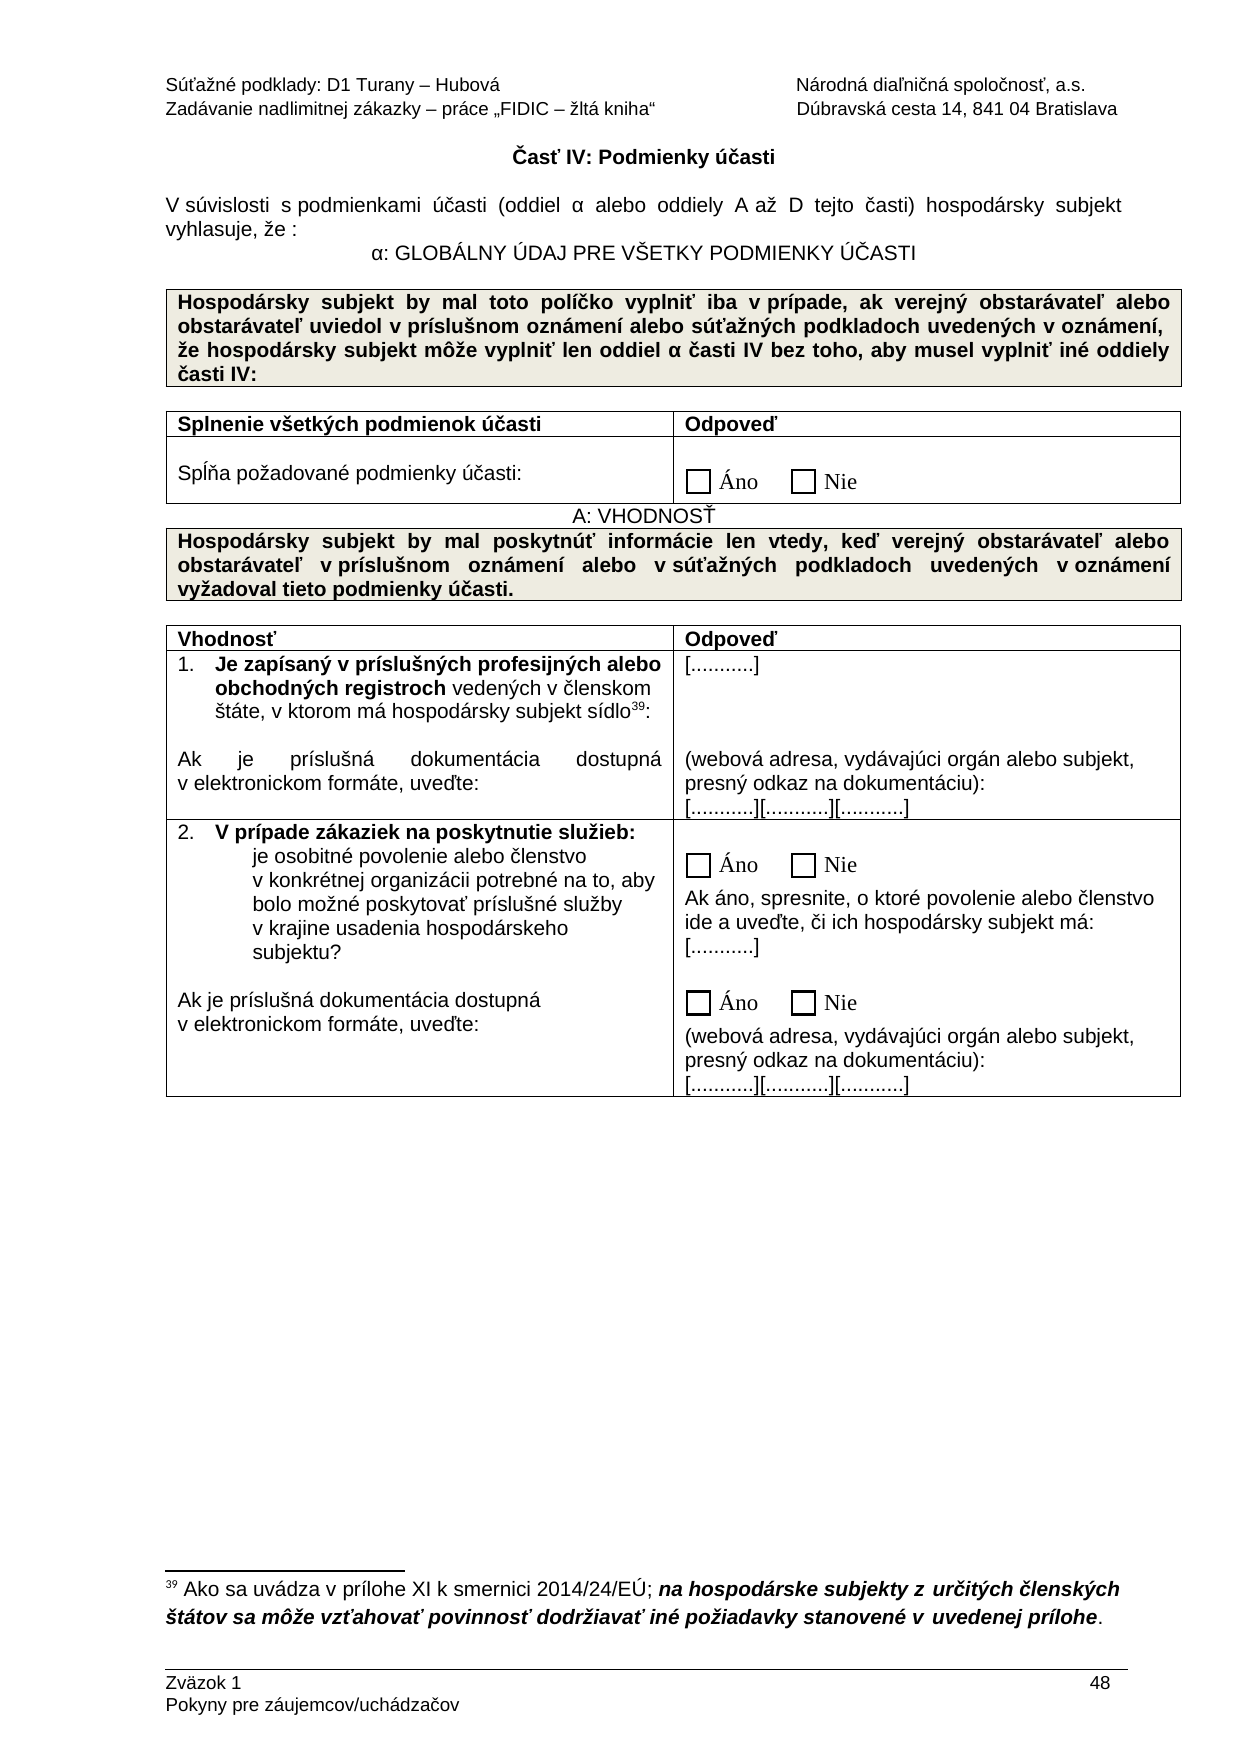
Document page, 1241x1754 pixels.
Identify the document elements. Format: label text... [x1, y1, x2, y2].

table_cell [674, 437, 1180, 502]
table_cell Ak áno, spresnite, o ktoré povolenie alebo členstvo ide a uveďte, či ich hospodársky subjekt má: [...........] (webová adresa, vydávajúci orgán alebo subjekt, presný odkaz na dokumentáciu): [...........][...........][...........] [674, 820, 1180, 1096]
table_cell Je zapísaný v príslušných profesijných alebo obchodných registroch vedených v členskom štáte, v ktorom má hospodársky subjekt sídlo: Ak je príslušná dokumentácia dostupná v elektronickom formáte, uveďte: [167, 651, 673, 819]
table_cell V prípade zákaziek na poskytnutie služieb: je osobitné povolenie alebo členstvo v konkrétnej organizácii potrebné na to, aby bolo možné poskytovať príslušné služby v krajine usadenia hospodárskeho subjektu? Ak je príslušná dokumentácia dostupná v elektronickom formáte, uveďte: [167, 820, 673, 1096]
table_header Odpoveď [674, 412, 1180, 436]
text α: GLOBÁLNY ÚDAJ PRE VŠETKY PODMIENKY ÚČASTI [165, 241, 1122, 265]
table_header Hospodársky subjekt by mal toto políčko vyplniť iba v prípade, ak verejný obstarávateľ alebo obstarávateľ uviedol v príslušnom oznámení alebo súťažných podkladoch uvedených v oznámení, že hospodársky subjekt môže vyplniť len oddiel α časti IV bez toho, aby musel vyplniť iné oddiely časti IV: [167, 290, 1181, 386]
table_cell [...........] (webová adresa, vydávajúci orgán alebo subjekt, presný odkaz na dokumentáciu): [...........][...........][...........] [674, 651, 1180, 819]
text Časť IV: Podmienky účasti [165, 145, 1122, 169]
text A: VHODNOSŤ [165, 504, 1122, 527]
text V súvislosti s podmienkami účasti (oddiel α alebo oddiely A až D tejto časti) hospodársky subjekt vyhlasuje, že : [165, 193, 1122, 241]
table_header Hospodársky subjekt by mal poskytnúť informácie len vtedy, keď verejný obstarávateľ alebo obstarávateľ v príslušnom oznámení alebo v súťažných podkladoch uvedených v oznámení vyžadoval tieto podmienky účasti. [167, 529, 1181, 600]
table_cell Spĺňa požadované podmienky účasti: [167, 437, 673, 502]
table_header Vhodnosť [167, 626, 673, 650]
table_header Odpoveď [674, 626, 1180, 650]
table_header Splnenie všetkých podmienok účasti [167, 412, 673, 436]
